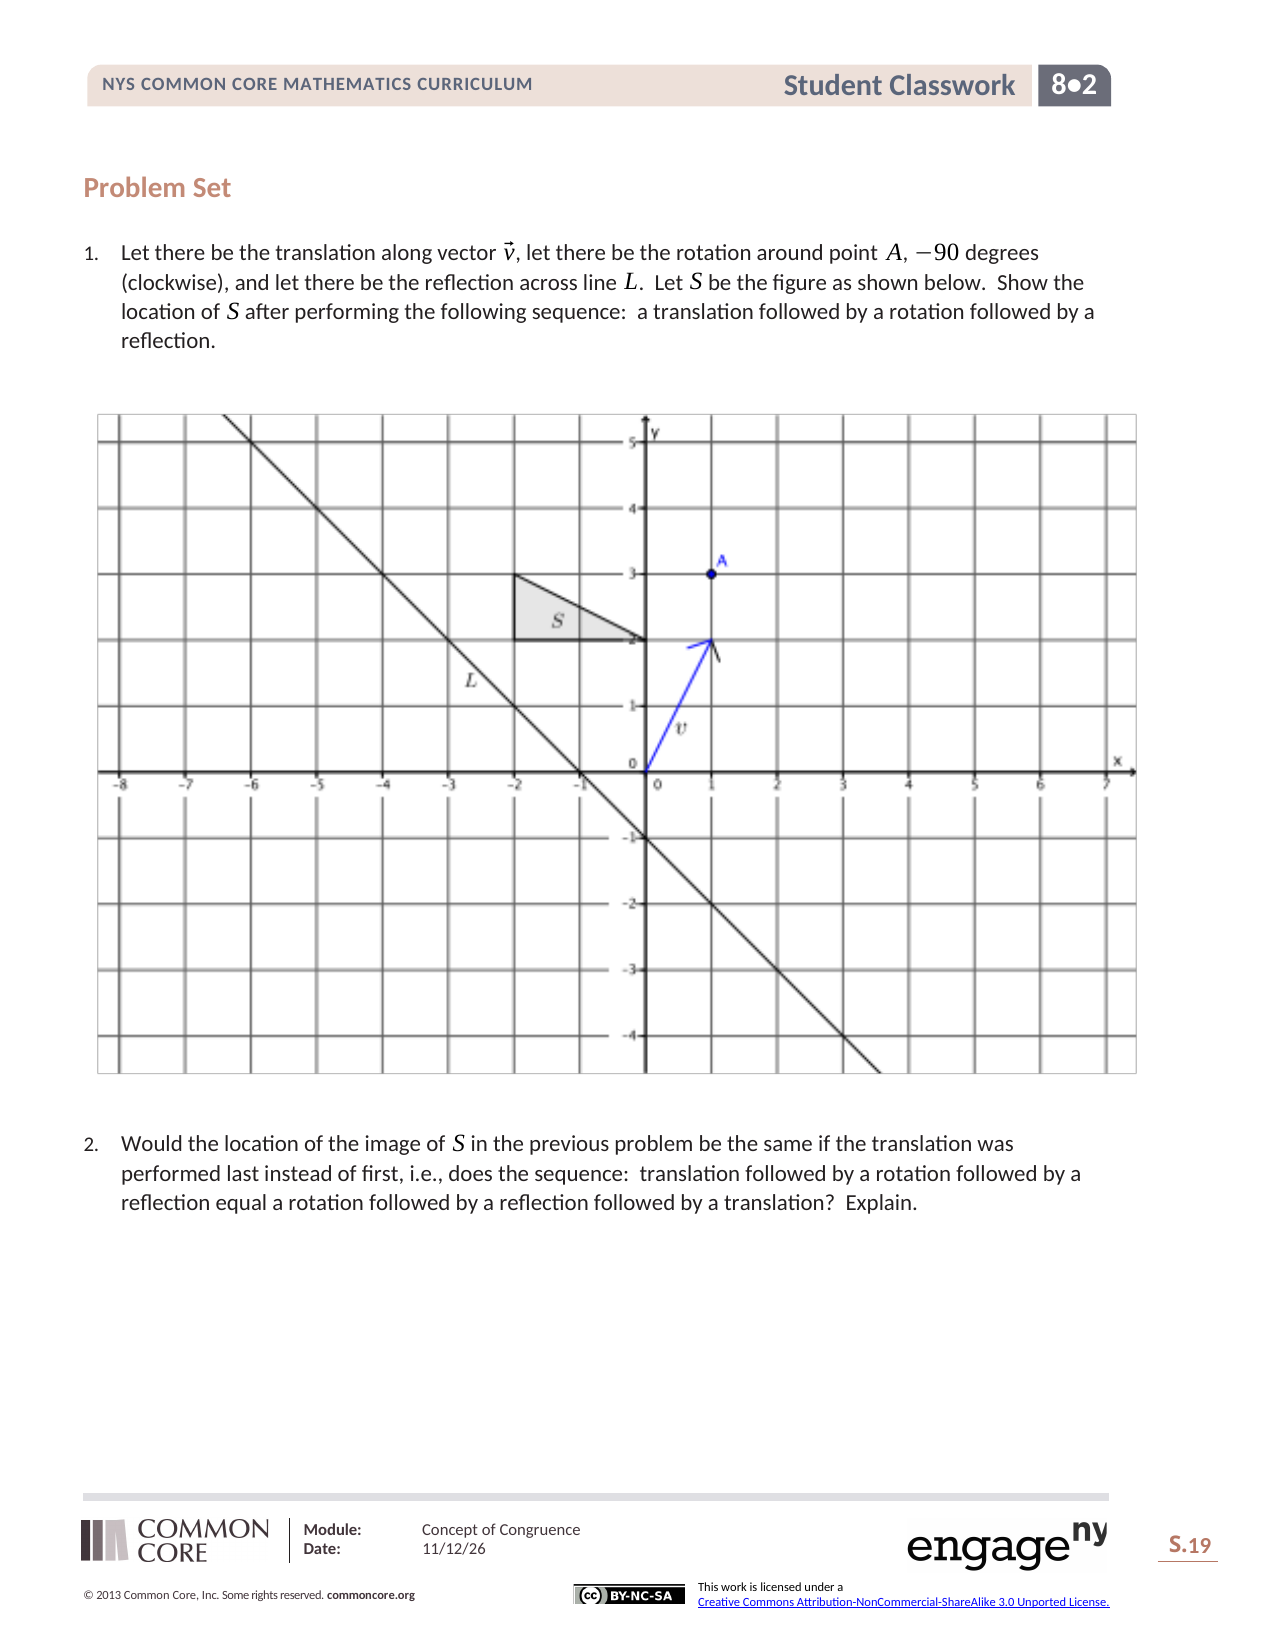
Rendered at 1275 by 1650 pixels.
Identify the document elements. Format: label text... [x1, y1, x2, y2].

list Let there be the translation along vector , let there be the rotation around point , degrees (clockwise), and let there be the reflection across line . Let be the figure as shown below. Show the location of after performing the following sequence: a translation followed by a rotation followed by a reflection. [83, 238, 1108, 354]
list Would the location of the image of in the previous problem be the same if the translation was performed last instead of first, i.e., does the sequence: translation followed by a rotation followed by a reflection equal a rotation followed by a reflection followed by a translation? Explain. [83, 1129, 1108, 1216]
picture [572, 1584, 685, 1604]
picture [906, 1518, 1107, 1573]
picture [81, 1517, 269, 1562]
text Problem Set [83, 174, 1108, 203]
